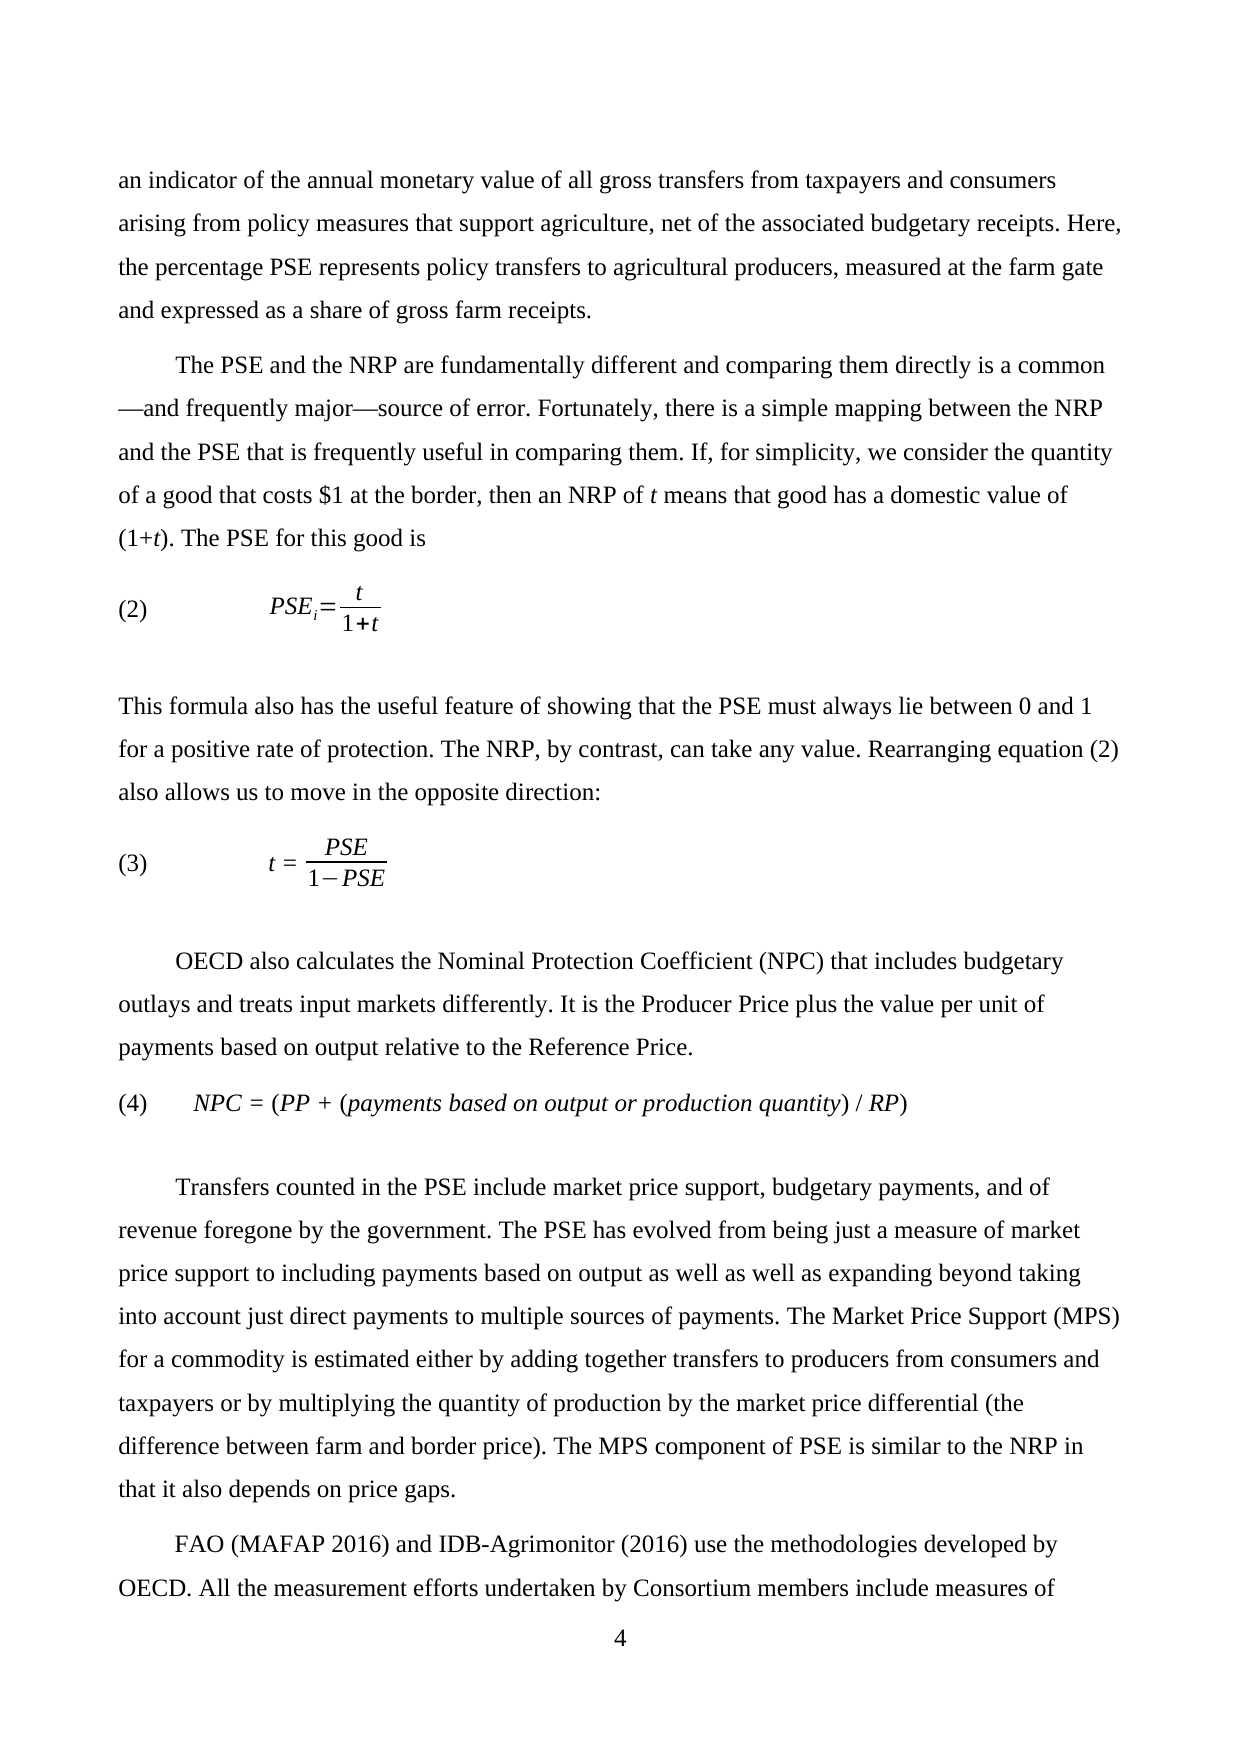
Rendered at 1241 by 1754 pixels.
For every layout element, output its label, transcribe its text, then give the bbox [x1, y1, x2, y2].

text (4) NPC = (PP + (payments based on output or production quantity) / RP) [118, 1088, 1122, 1116]
text Transfers counted in the PSE include market price support, budgetary payments, and of revenue foregone by the government. The PSE has evolved from being just a measure of market price support to including payments based on output as well as well as expanding beyond taking into account just direct payments to multiple sources of payments. The Market Price Support (MPS) for a commodity is estimated either by adding together transfers to producers from consumers and taxpayers or by multiplying the quantity of production by the market price differential (the difference between farm and border price). The MPS component of PSE is similar to the NRP in that it also depends on price gaps. [118, 1172, 1122, 1503]
text This formula also has the useful feature of showing that the PSE must always lie between 0 and 1 for a positive rate of protection. The NRP, by contrast, can take any value. Rearranging equation (2) also allows us to move in the opposite direction: [118, 691, 1122, 806]
text OECD also calculates the Nominal Protection Coefficient (NPC) that includes budgetary outlays and treats input markets differently. It is the Producer Price plus the value per unit of payments based on output relative to the Reference Price. [118, 946, 1122, 1061]
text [118, 1529, 1122, 1601]
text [118, 165, 1122, 323]
text The PSE and the NRP are fundamentally different and comparing them directly is a common—and frequently major—source of error. Fortunately, there is a simple mapping between the NRP and the PSE that is frequently useful in comparing them. If, for simplicity, we consider the quantity of a good that costs $1 at the border, then an NRP of t means that good has a domestic value of (1+t). The PSE for this good is [118, 350, 1122, 552]
text (2) [118, 578, 1122, 637]
text (3) t = [118, 833, 1122, 892]
